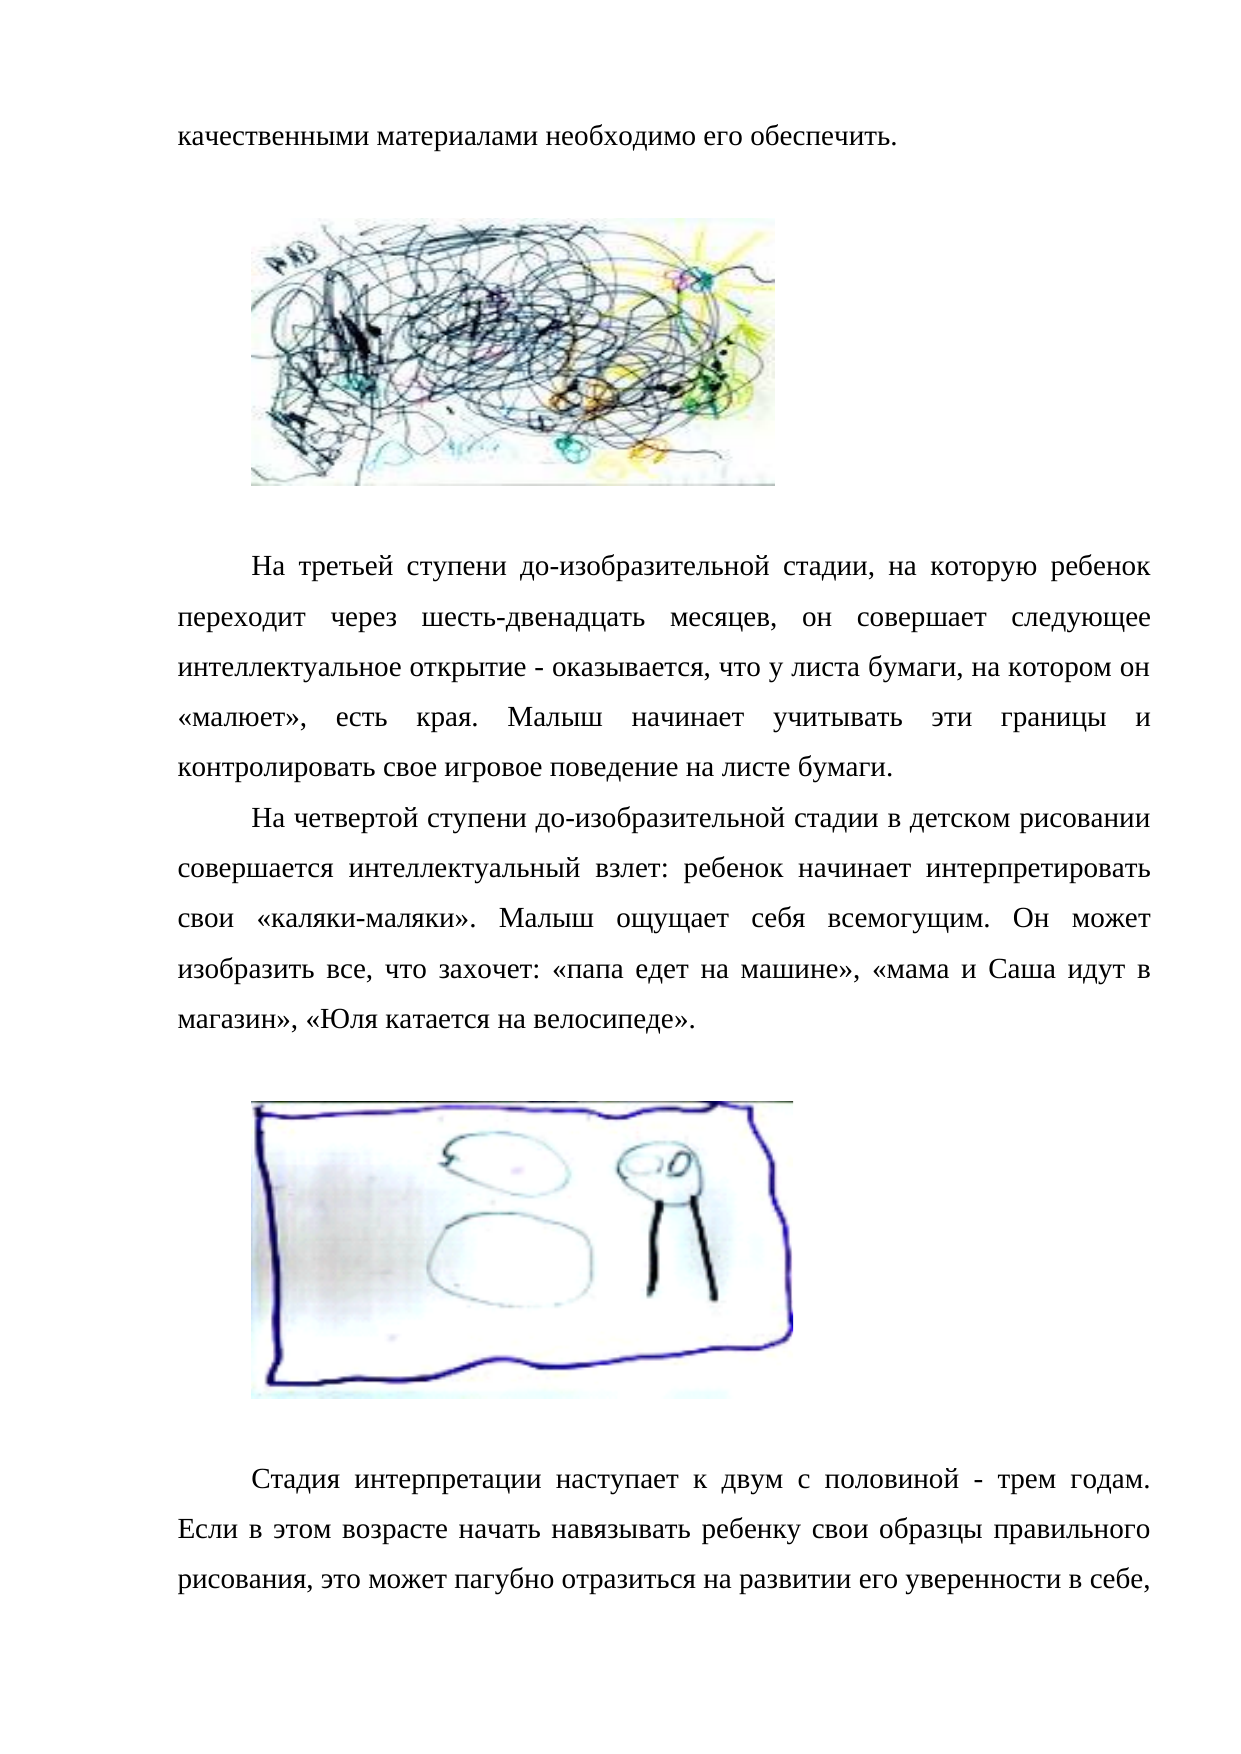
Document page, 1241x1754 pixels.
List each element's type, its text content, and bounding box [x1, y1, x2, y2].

picture [251, 218, 775, 486]
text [177, 1461, 1152, 1595]
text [177, 118, 1152, 152]
text На третьей ступени до-изобразительной стадии, на которую ребенок переходит через шесть-двенадцать месяцев, он совершает следующее интеллектуальное открытие - оказывается, что у листа бумаги, на котором он «малюет», есть края. Малыш начинает учитывать эти границы и контролировать свое игровое поведение на листе бумаги. [177, 548, 1152, 783]
text На четвертой ступени до-изобразительной стадии в детском рисовании совершается интеллектуальный взлет: ребенок начинает интерпретировать свои «каляки-маляки». Малыш ощущает себя всемогущим. Он может изобразить все, что захочет: «папа едет на машине», «мама и Саша идут в магазин», «Юля катается на велосипеде». [177, 800, 1152, 1035]
